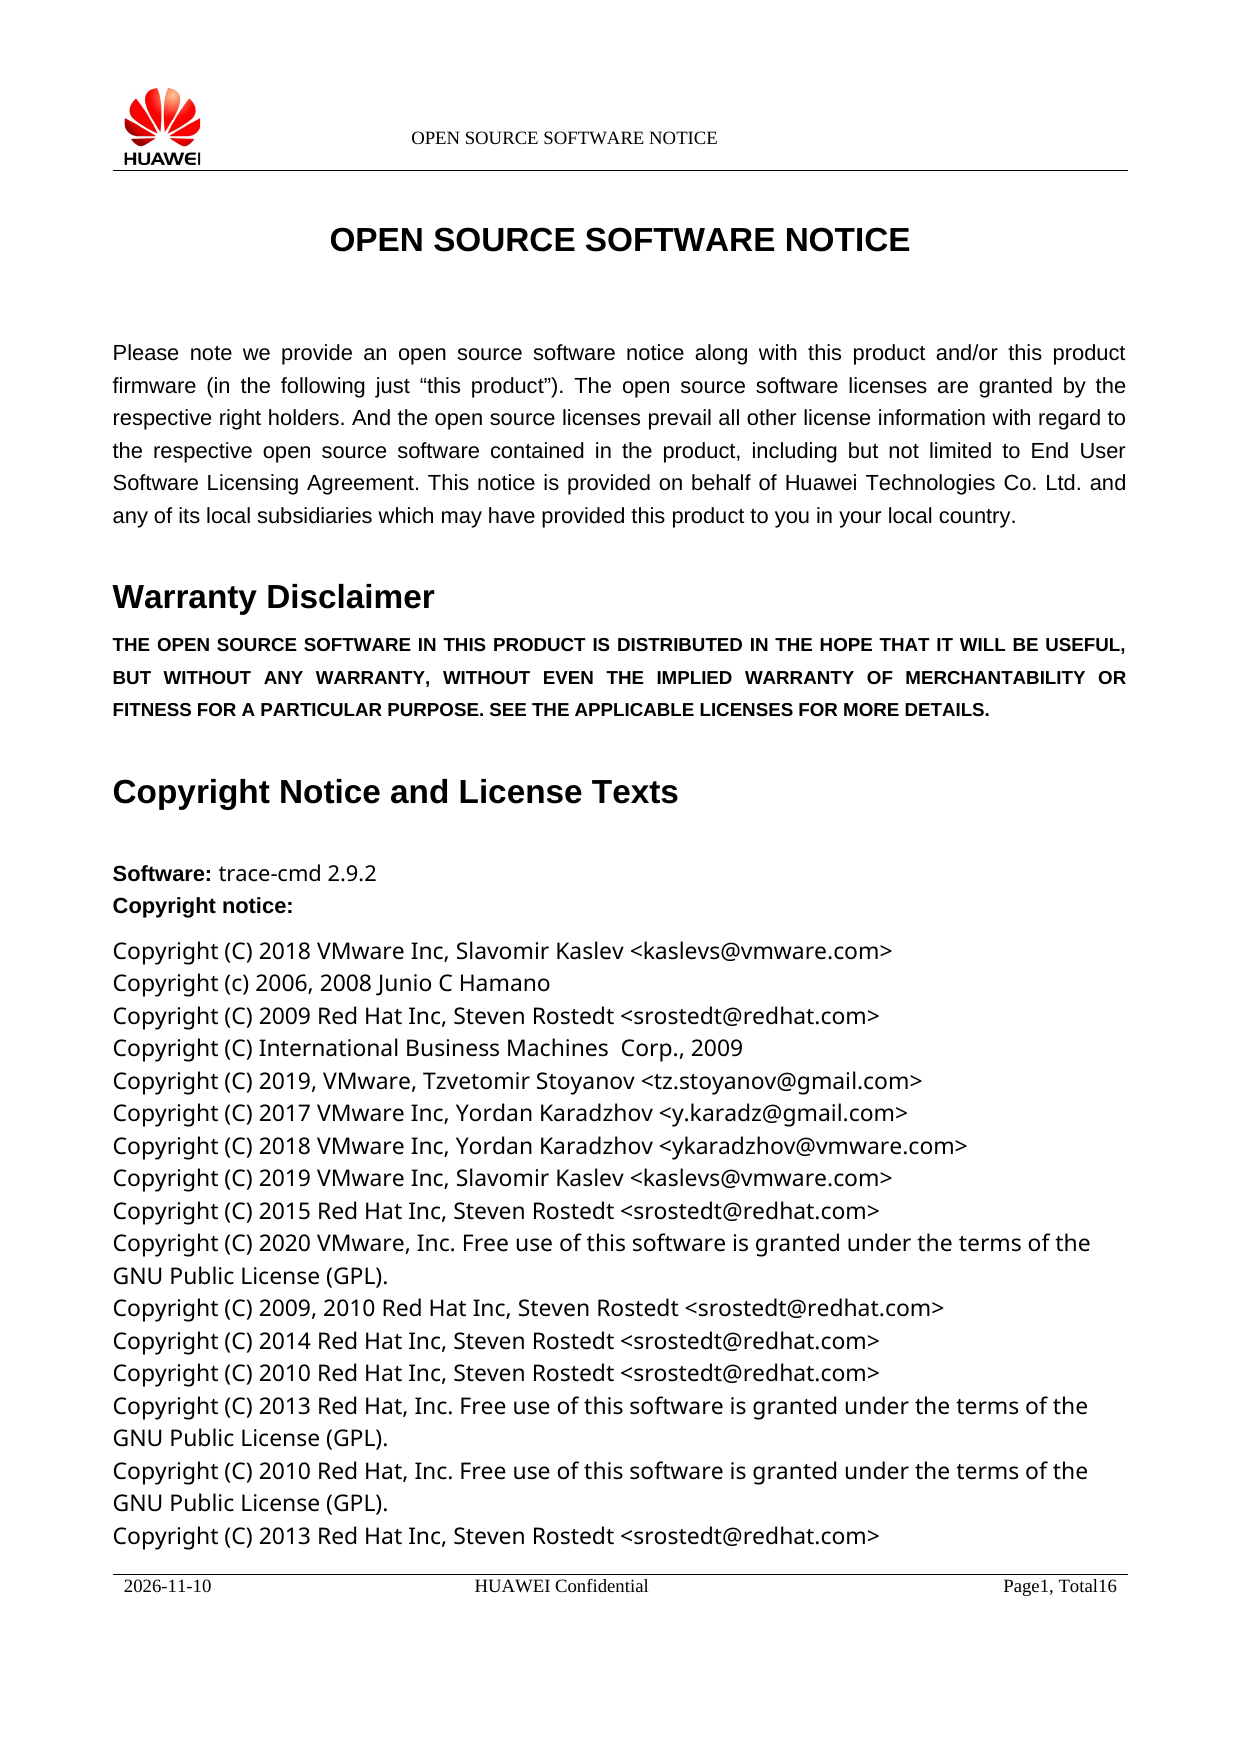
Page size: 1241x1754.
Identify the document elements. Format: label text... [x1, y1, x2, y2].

text OPEN SOURCE SOFTWARE NOTICE [112, 206, 1128, 271]
text Copyright notice: [112, 889, 1128, 921]
text Copyright Notice and License Texts [112, 759, 1128, 824]
text The open source software in this product is distributed in the hope that it will be useful, but WITHOUT ANY WARRANTY, without even the implied warranty of MERCHANTABILITY or FITNESS FOR A PARTICULAR PURPOSE. See the applicable licenses for more details. [112, 629, 1128, 726]
text Warranty Disclaimer [112, 564, 1128, 629]
text Please note we provide an open source software notice along with this product and/or this product firmware (in the following just “this product”). The open source software licenses are granted by the respective right holders. And the open source licenses prevail all other license information with regard to the respective open source software contained in the product, including but not limited to End User Software Licensing Agreement. This notice is provided on behalf of Huawei Technologies Co. Ltd. and any of its local subsidiaries which may have provided this product to you in your local country. [112, 336, 1128, 531]
title Software: trace-cmd 2.9.2 [112, 856, 1128, 889]
picture [124, 88, 201, 165]
